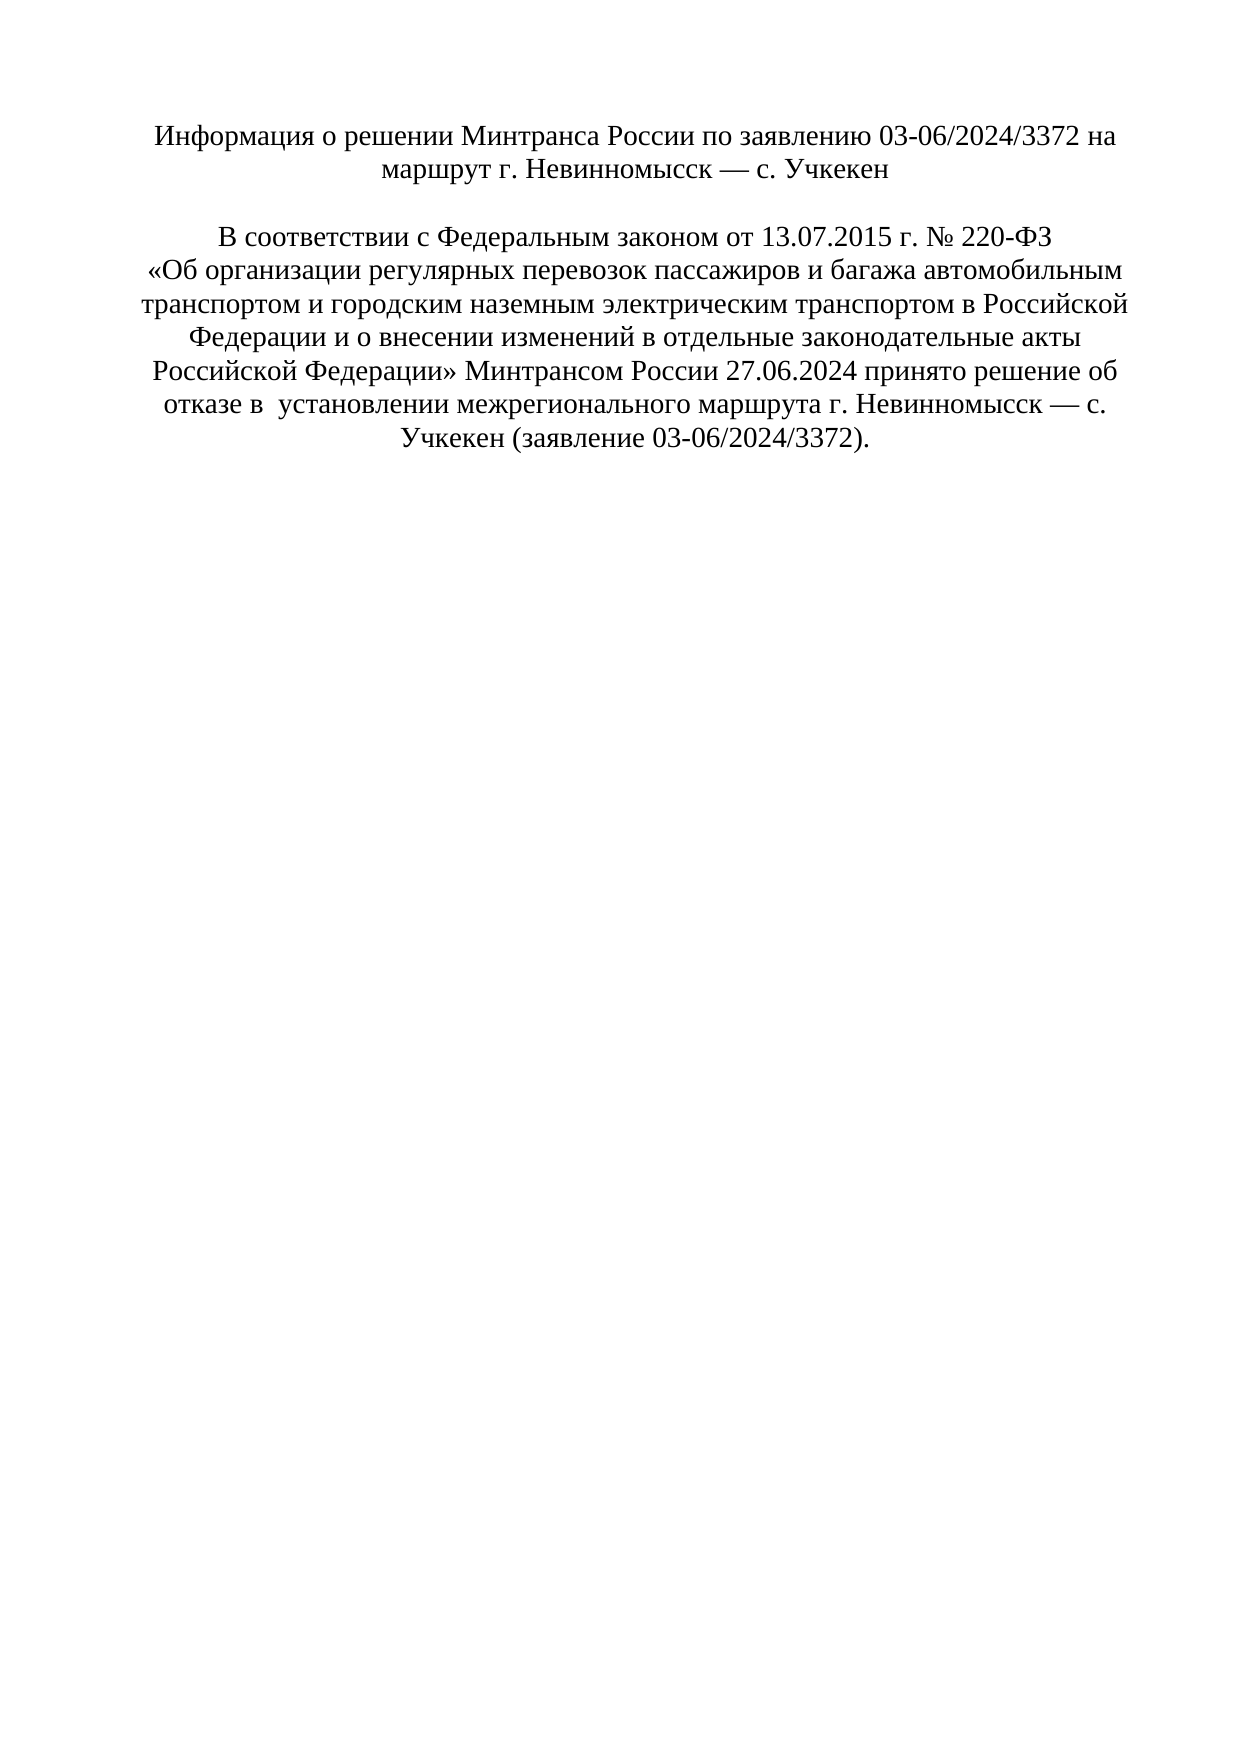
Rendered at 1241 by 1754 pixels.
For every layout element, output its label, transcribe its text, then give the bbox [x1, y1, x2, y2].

text Информация о решении Минтранса России по заявлению 03-06/2024/3372 на маршрут г. Невинномысск — с. Учкекен [118, 118, 1152, 185]
text В соответствии с Федеральным законом от 13.07.2015 г. № 220-ФЗ «Об организации регулярных перевозок пассажиров и багажа автомобильным транспортом и городским наземным электрическим транспортом в Российской Федерации и о внесении изменений в отдельные законодательные акты Российской Федерации» Минтрансом России 27.06.2024 принято решение об отказе в установлении межрегионального маршрута г. Невинномысск — с. Учкекен (заявление 03-06/2024/3372). [118, 219, 1152, 453]
